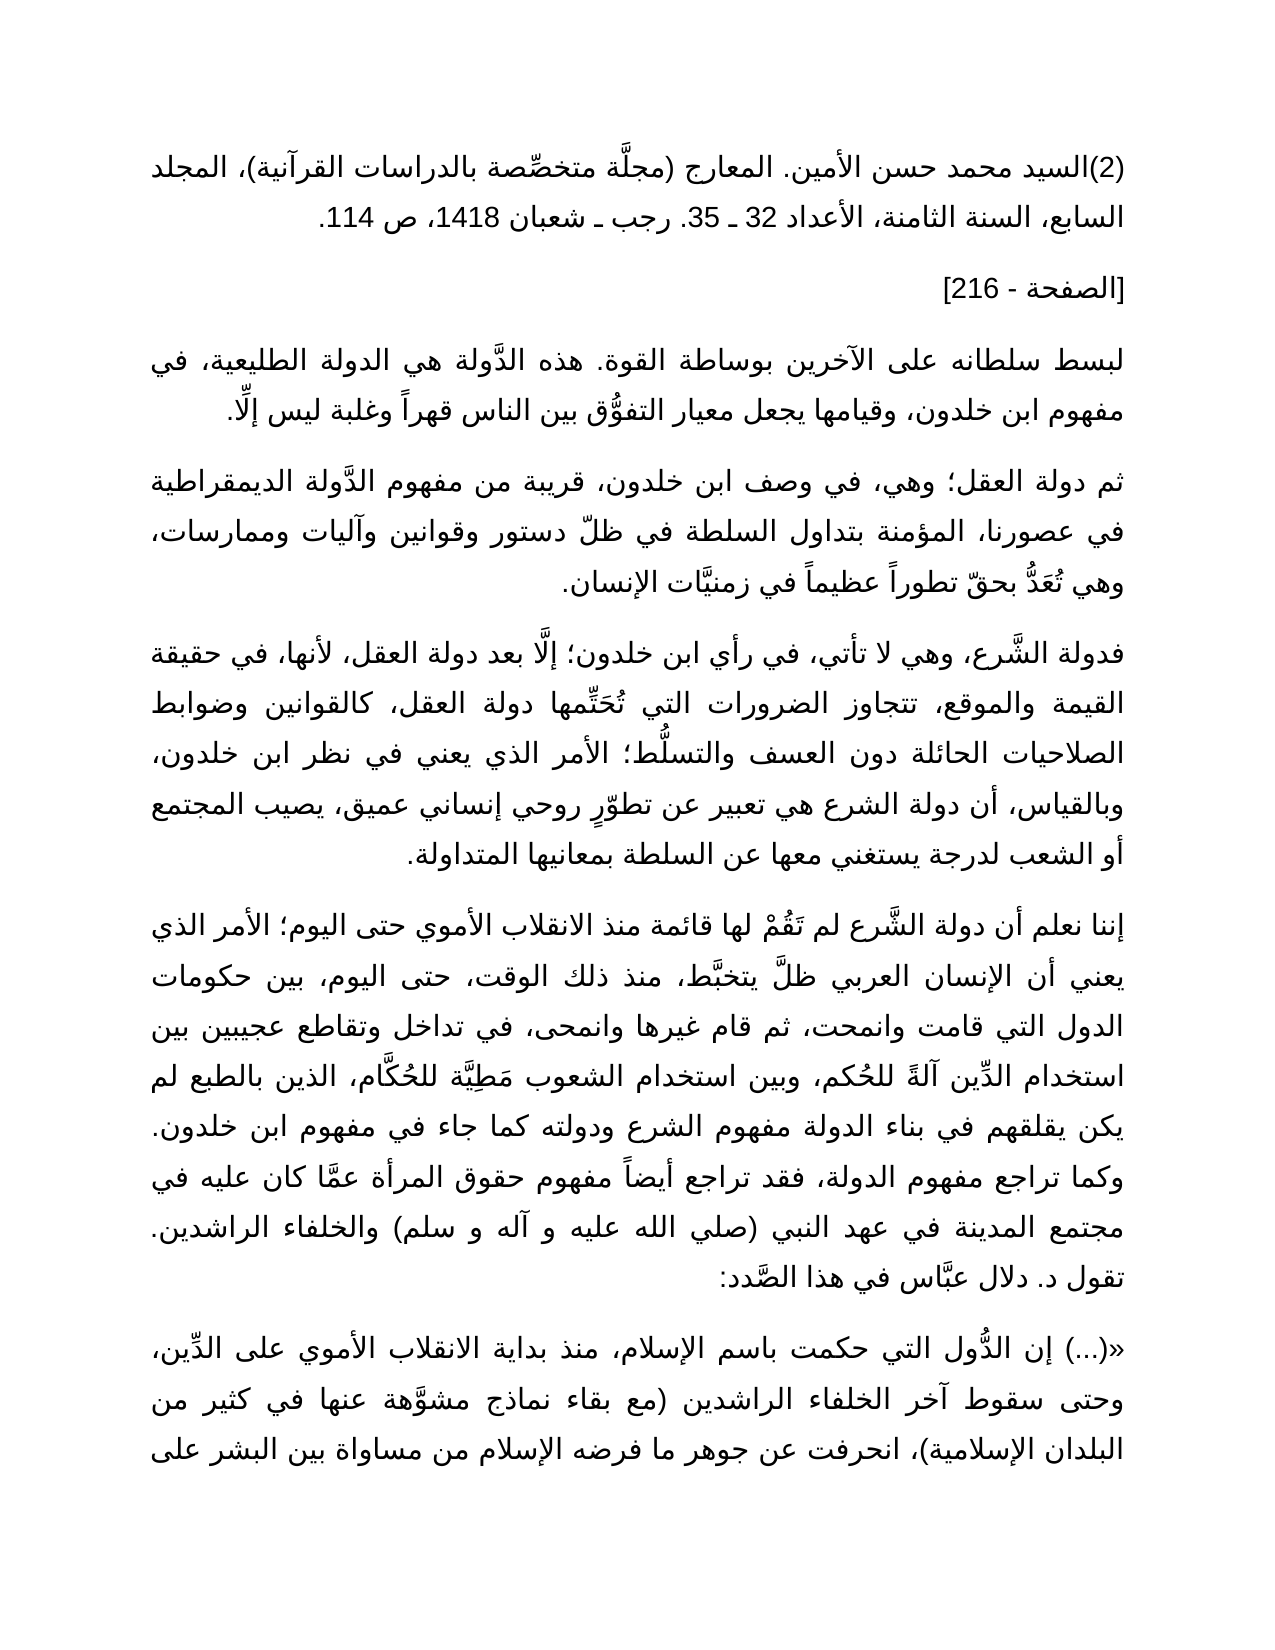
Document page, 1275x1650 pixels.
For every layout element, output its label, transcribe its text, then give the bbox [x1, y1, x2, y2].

text ثم دولة العقل؛ وهي، في وصف ابن خلدون، قريبة من مفهوم الدَّولة الديمقراطية في عصورنا، المؤمنة بتداول السلطة في ظلّ دستور وقوانين وآليات وممارسات، وهي تُعَدُّ بحقّ تطوراً عظيماً في زمنيَّات الإنسان. [150, 464, 1125, 598]
text (2)السيد محمد حسن الأمين. المعارج (مجلَّة متخصِّصة بالدراسات القرآنية)، المجلد السابع، السنة الثامنة، الأعداد 32 ـ 35. رجب ـ شعبان 1418، ص 114. [150, 150, 1125, 234]
text [الصفحة - 216] [150, 271, 1125, 305]
text لبسط سلطانه على الآخرين بوساطة القوة. هذه الدَّولة هي الدولة الطليعية، في مفهوم ابن خلدون، وقيامها يجعل معيار التفوُّق بين الناس قهراً وغلبة ليس إلِّا. [150, 343, 1125, 426]
text فدولة الشَّرع، وهي لا تأتي، في رأي ابن خلدون؛ إلَّا بعد دولة العقل، لأنها، في حقيقة القيمة والموقع، تتجاوز الضرورات التي تُحَتِّمها دولة العقل، كالقوانين وضوابط الصلاحيات الحائلة دون العسف والتسلُّط؛ الأمر الذي يعني في نظر ابن خلدون، وبالقياس، أن دولة الشرع هي تعبير عن تطوّرٍ روحي إنساني عميق، يصيب المجتمع أو الشعب لدرجة يستغني معها عن السلطة بمعانيها المتداولة. [150, 636, 1125, 871]
text إننا نعلم أن دولة الشَّرع لم تَقُمْ لها قائمة منذ الانقلاب الأموي حتى اليوم؛ الأمر الذي يعني أن الإنسان العربي ظلَّ يتخبَّط، منذ ذلك الوقت، حتى اليوم، بين حكومات الدول التي قامت وانمحت، ثم قام غيرها وانمحى، في تداخل وتقاطع عجيبين بين استخدام الدِّين آلةً للحُكم، وبين استخدام الشعوب مَطِيَّة للحُكَّام، الذين بالطبع لم يكن يقلقهم في بناء الدولة مفهوم الشرع ودولته كما جاء في مفهوم ابن خلدون. وكما تراجع مفهوم الدولة، فقد تراجع أيضاً مفهوم حقوق المرأة عمَّا كان عليه في مجتمع المدينة في عهد النبي (صلي الله عليه و آله و سلم) والخلفاء الراشدين. تقول د. دلال عبَّاس في هذا الصَّدد: [150, 908, 1125, 1294]
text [150, 1332, 1125, 1466]
